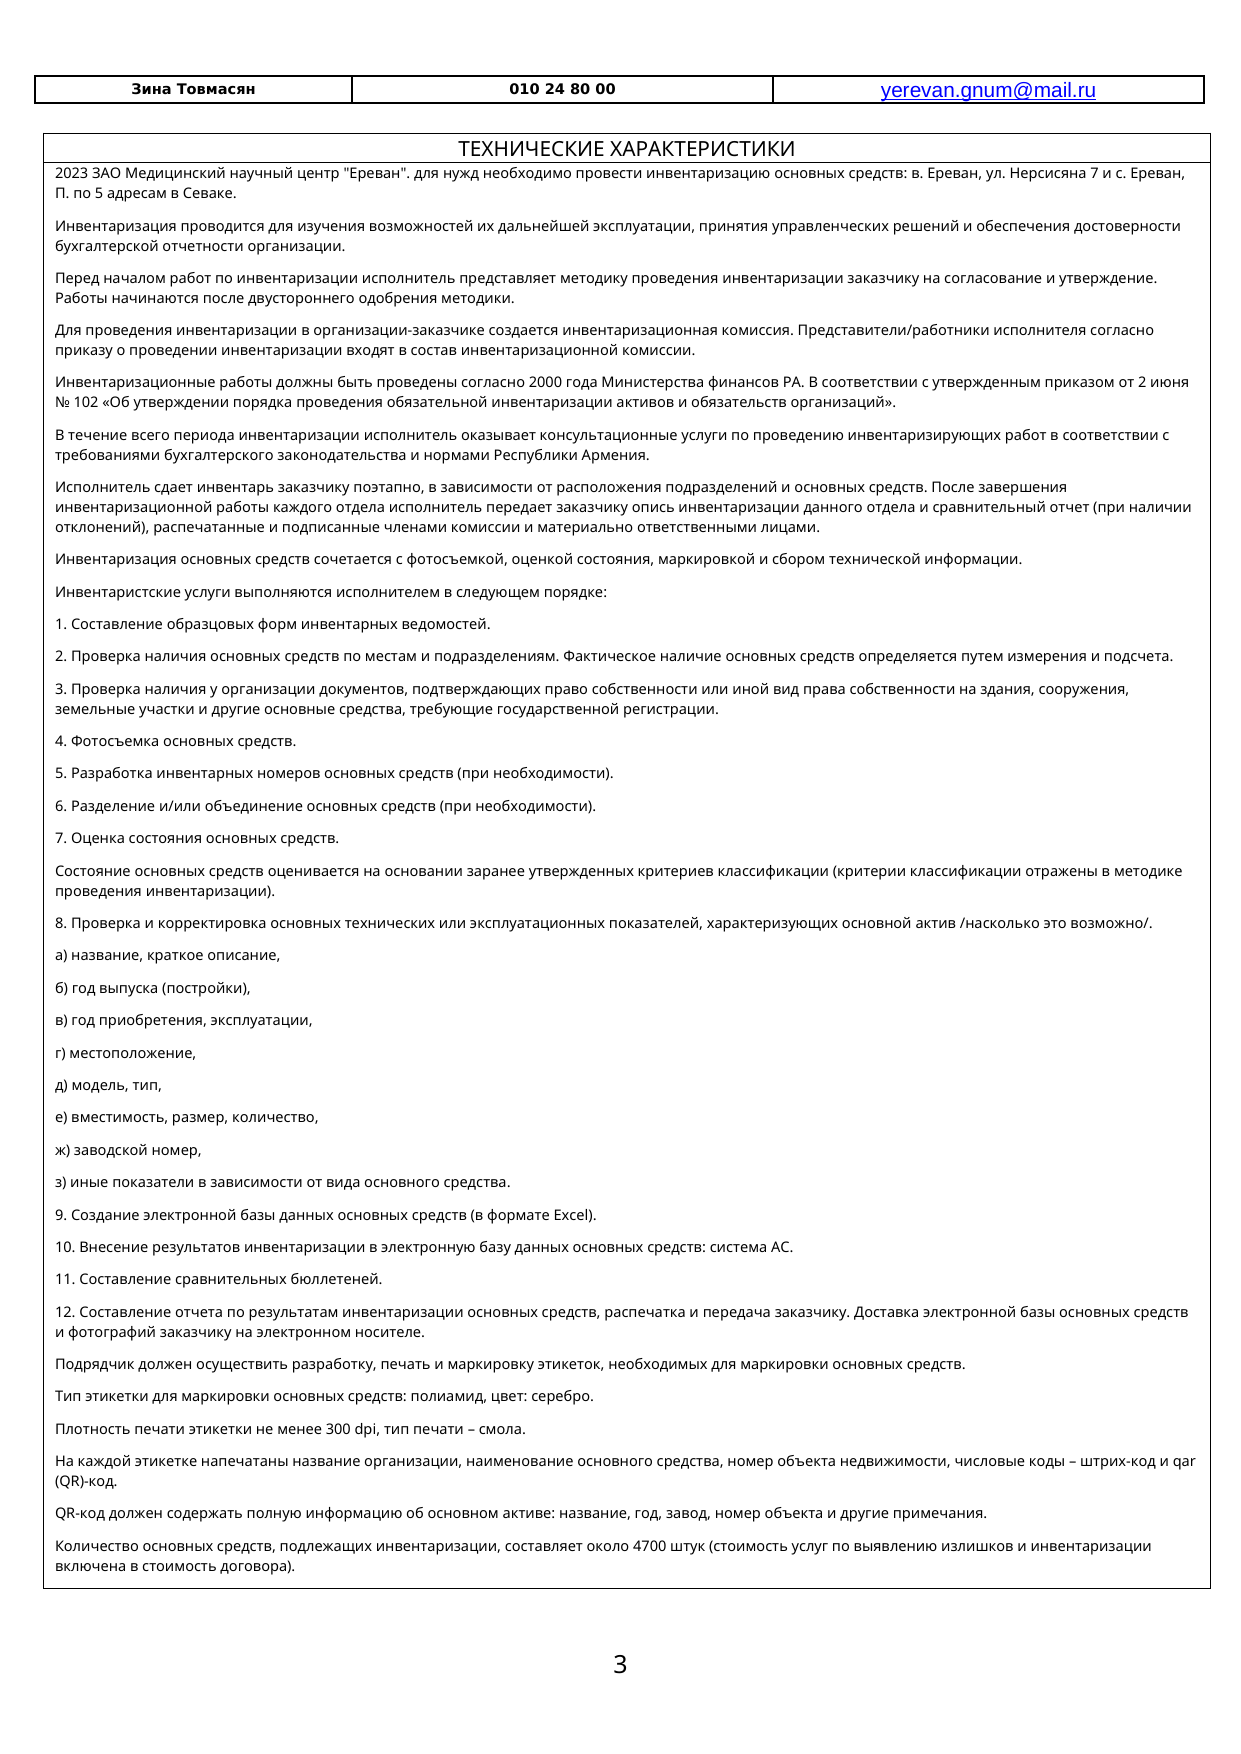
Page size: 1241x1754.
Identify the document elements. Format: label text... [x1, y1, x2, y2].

table_cell yerevan.gnum@mail.ru [774, 77, 1203, 102]
table_header ТЕХНИЧЕСКИЕ ХАРАКТЕРИСТИКИ [44, 134, 1210, 162]
table_cell Зина Товмасян [36, 77, 351, 102]
table_cell 010 24 80 00 [353, 77, 772, 102]
